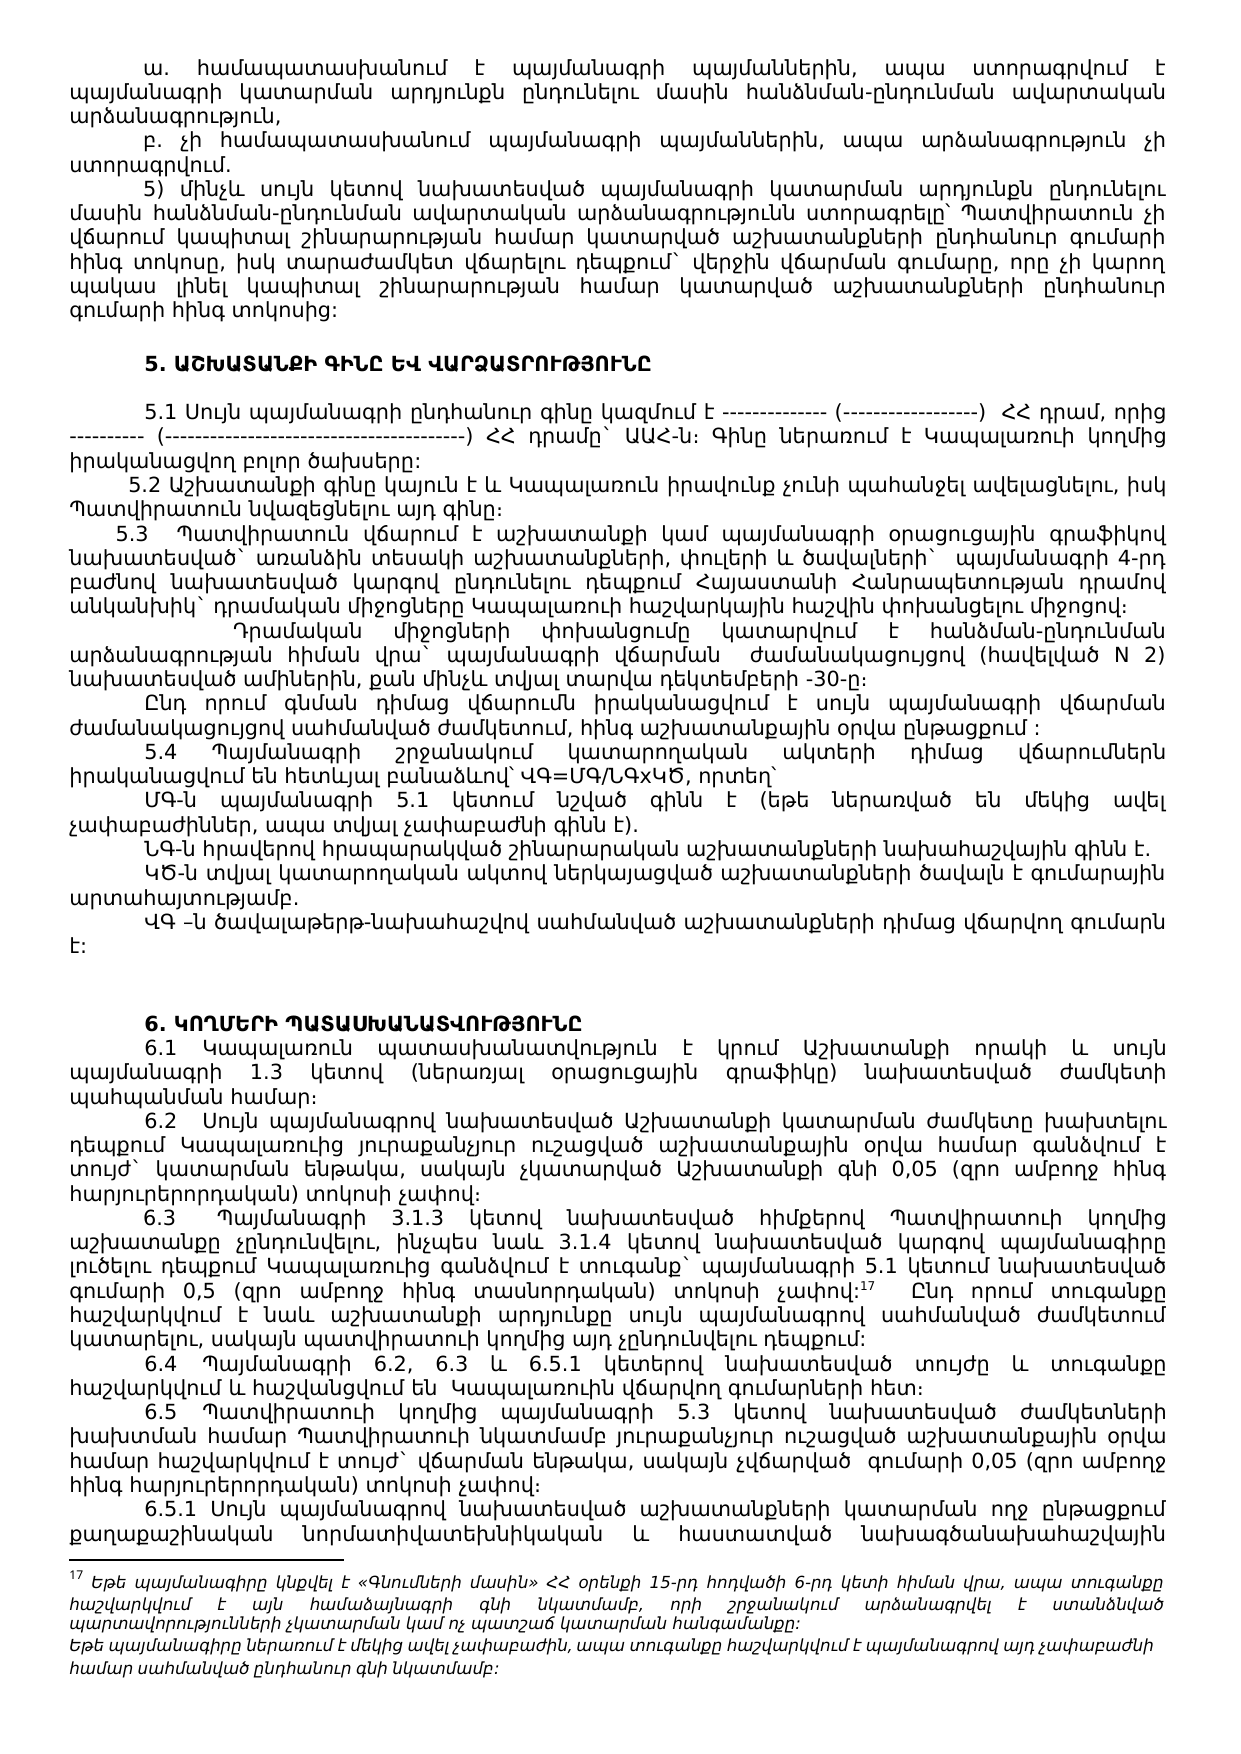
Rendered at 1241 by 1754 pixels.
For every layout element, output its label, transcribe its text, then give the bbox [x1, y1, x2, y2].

text 6.3 Պայմանագրի 3.1.3 կետով նախատեսված հիմքերով Պատվիրատուի կողմից աշխատանքը չընդունվելու, ինչպես նաև 3.1.4 կետով նախատեսված կարգով պայմանագիրը լուծելու դեպքում Կապալառուից գանձվում է տուգանք` պայմանագրի 5.1 կետում նախատեսված գումարի 0,5 (զրո ամբողջ հինգ տասնորդական) տոկոսի չափով: Ընդ որում տուգանքը հաշվարկվում է նաև աշխատանքի արդյունքը սույն պայմանագրով սահմանված ժամկետում կատարելու, սակայն պատվիրատուի կողմից այդ չընդունվելու դեպքում: [69, 1206, 1167, 1352]
text ա. համապատասխանում է պայմանագրի պայմաններին, ապա ստորագրվում է պայմանագրի կատարման արդյունքն ընդունելու մասին հանձնման-ընդունման ավարտական արձանագրություն, [69, 56, 1167, 128]
text ՄԳ-ն պայմանագրի 5.1 կետում նշված գինն է (եթե ներառված են մեկից ավել չափաբաժիններ, ապա տվյալ չափաբաժնի գինն է). [69, 788, 1167, 837]
text ՆԳ-ն հրավերով հրապարակված շինարարական աշխատանքների նախահաշվային գինն է. [69, 837, 1167, 861]
text 5.1 Սույն պայմանագրի ընդհանուր գինը կազմում է -------------- (------------------) ՀՀ դրամ, որից ---------- (----------------------------------------) ՀՀ դրամը` ԱԱՀ-ն։ Գինը ներառում է Կապալառուի կողմից իրականացվող բոլոր ծախսերը: [69, 400, 1167, 473]
text 6.4 Պայմանագրի 6.2, 6.3 և 6.5.1 կետերով նախատեսված տույժը և տուգանքը հաշվարկվում և հաշվանցվում են Կապալառուին վճարվող գումարների հետ։ [69, 1352, 1167, 1400]
text ԿԾ-ն տվյալ կատարողական ակտով ներկայացված աշխատանքների ծավալն է գումարային արտահայտությամբ. [69, 861, 1167, 910]
text 5.3 Պատվիրատուն վճարում է աշխատանքի կամ պայմանագրի օրացուցային գրաֆիկով նախատեսված` առանձին տեսակի աշխատանքների, փուլերի և ծավալների` պայմանագրի 4-րդ բաժնով նախատեսված կարգով ընդունելու դեպքում Հայաստանի Հանրապետության դրամով անկանխիկ` դրամական միջոցները Կապալառուի հաշվարկային հաշվին փոխանցելու միջոցով։ [69, 522, 1167, 619]
text Ընդ որում գնման դիմաց վճարումն իրականացվում է սույն պայմանագրի վճարման ժամանակացույցով սահմանված ժամկետում, հինգ աշխատանքային օրվա ընթացքում : [69, 691, 1167, 740]
text 6. ԿՈՂՄԵՐԻ ՊԱՏԱՍԽԱՆԱՏՎՈՒԹՅՈՒՆԸ [69, 1012, 1167, 1036]
text 6.5 Պատվիրատուի կողմից պայմանագրի 5.3 կետով նախատեսված ժամկետների խախտման համար Պատվիրատուի նկատմամբ յուրաքանչյուր ուշացված աշխատանքային օրվա համար հաշվարկվում է տույժ` վճարման ենթակա, սակայն չվճարված գումարի 0,05 (զրո ամբողջ հինգ հարյուրերորդական) տոկոսի չափով։ [69, 1400, 1167, 1497]
text 5. ԱՇԽԱՏԱՆՔԻ ԳԻՆԸ ԵՎ ՎԱՐՁԱՏՐՈՒԹՅՈՒՆԸ [69, 352, 1167, 376]
text բ. չի համապատասխանում պայմանագրի պայմաններին, ապա արձանագրություն չի ստորագրվում. [69, 128, 1167, 177]
text 6.2 Սույն պայմանագրով նախատեսված Աշխատանքի կատարման ժամկետը խախտելու դեպքում Կապալառուից յուրաքանչյուր ուշացված աշխատանքային օրվա համար գանձվում է տույժ` կատարման ենթակա, սակայն չկատարված Աշխատանքի գնի 0,05 (զրո ամբողջ հինգ հարյուրերորդական) տոկոսի չափով։ [69, 1109, 1167, 1206]
text ՎԳ –ն ծավալաթերթ-նախահաշվով սահմանված աշխատանքների դիմաց վճարվող գումարն է: [69, 910, 1167, 958]
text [69, 1497, 1167, 1546]
text 6.1 Կապալառուն պատասխանատվություն է կրում Աշխատանքի որակի և սույն պայմանագրի 1.3 կետով (ներառյալ օրացուցային գրաֆիկը) նախատեսված ժամկետի պահպանման համար։ [69, 1036, 1167, 1109]
text Դրամական միջոցների փոխանցումը կատարվում է հանձման-ընդունման արձանագրության հիման վրա` պայմանագրի վճարման ժամանակացույցով (հավելված N 2) նախատեսված ամիներին, քան մինչև տվյալ տարվա դեկտեմբերի -30-ը։ [69, 619, 1167, 691]
text 5) մինչև սույն կետով նախատեսված պայմանագրի կատարման արդյունքն ընդունելու մասին հանձնման-ընդունման ավարտական արձանագրությունն ստորագրելը՝ Պատվիրատուն չի վճարում կապիտալ շինարարության համար կատարված աշխատանքների ընդհանուր գումարի հինգ տոկոսը, իսկ տարաժամկետ վճարելու դեպքում` վերջին վճարման գումարը, որը չի կարող պակաս լինել կապիտալ շինարարության համար կատարված աշխատանքների ընդհանուր գումարի հինգ տոկոսից: [69, 177, 1167, 322]
text 5.2 Աշխատանքի գինը կայուն է և Կապալառուն իրավունք չունի պահանջել ավելացնելու, իսկ Պատվիրատուն նվազեցնելու այդ գինը։ [69, 473, 1167, 522]
text 5.4 Պայմանագրի շրջանակում կատարողական ակտերի դիմաց վճարումներն իրականացվում են հետևյալ բանաձևով՝ ՎԳ=ՄԳ/ՆԳxԿԾ, որտեղ՝ [69, 740, 1167, 788]
